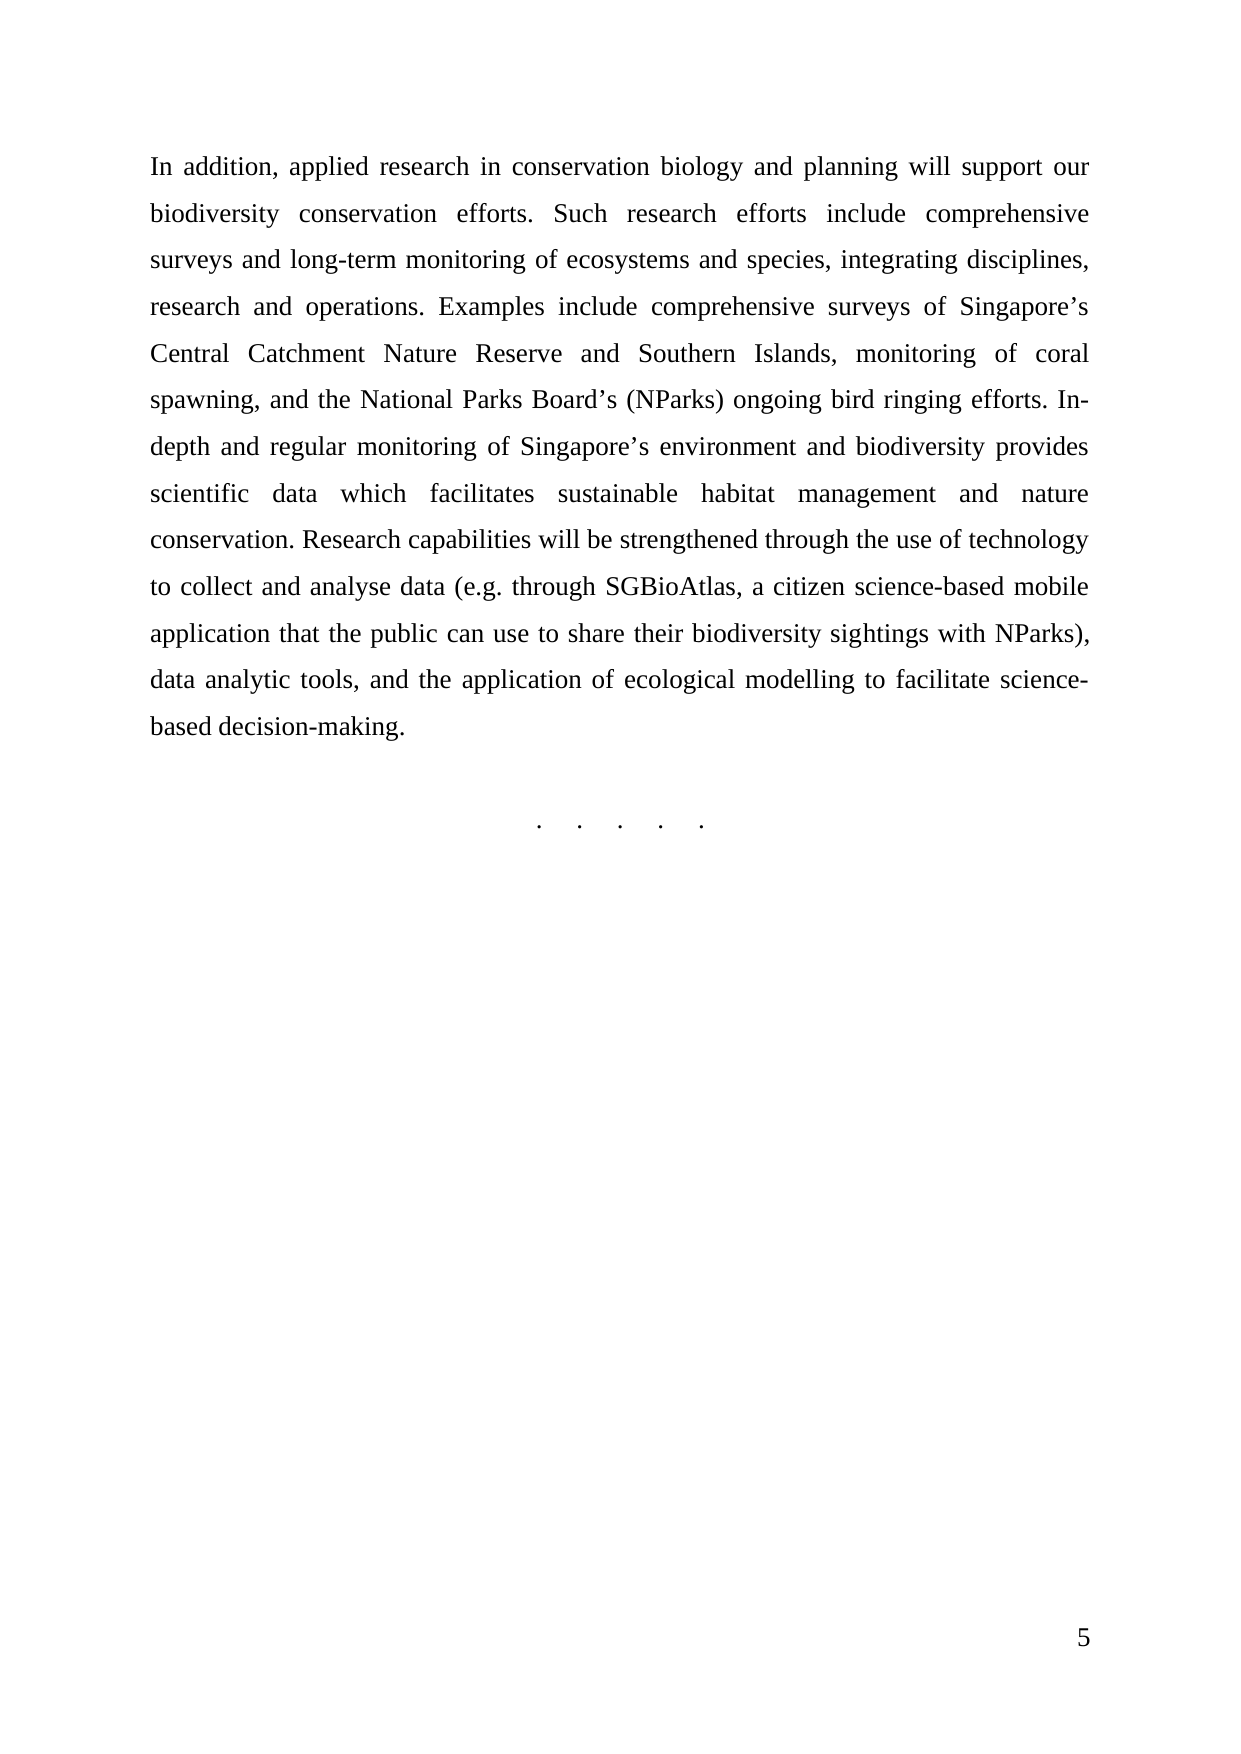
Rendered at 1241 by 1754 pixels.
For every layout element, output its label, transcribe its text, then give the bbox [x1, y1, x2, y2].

text . . . . . [150, 803, 1090, 834]
text In addition, applied research in conservation biology and planning will support our biodiversity conservation efforts. Such research efforts include comprehensive surveys and long-term monitoring of ecosystems and species, integrating disciplines, research and operations. Examples include comprehensive surveys of Singapore’s Central Catchment Nature Reserve and Southern Islands, monitoring of coral spawning, and the National Parks Board’s (NParks) ongoing bird ringing efforts. In-depth and regular monitoring of Singapore’s environment and biodiversity provides scientific data which facilitates sustainable habitat management and nature conservation. Research capabilities will be strengthened through the use of technology to collect and analyse data (e.g. through SGBioAtlas, a citizen science-based mobile application that the public can use to share their biodiversity sightings with NParks), data analytic tools, and the application of ecological modelling to facilitate science-based decision-making. [150, 150, 1090, 741]
